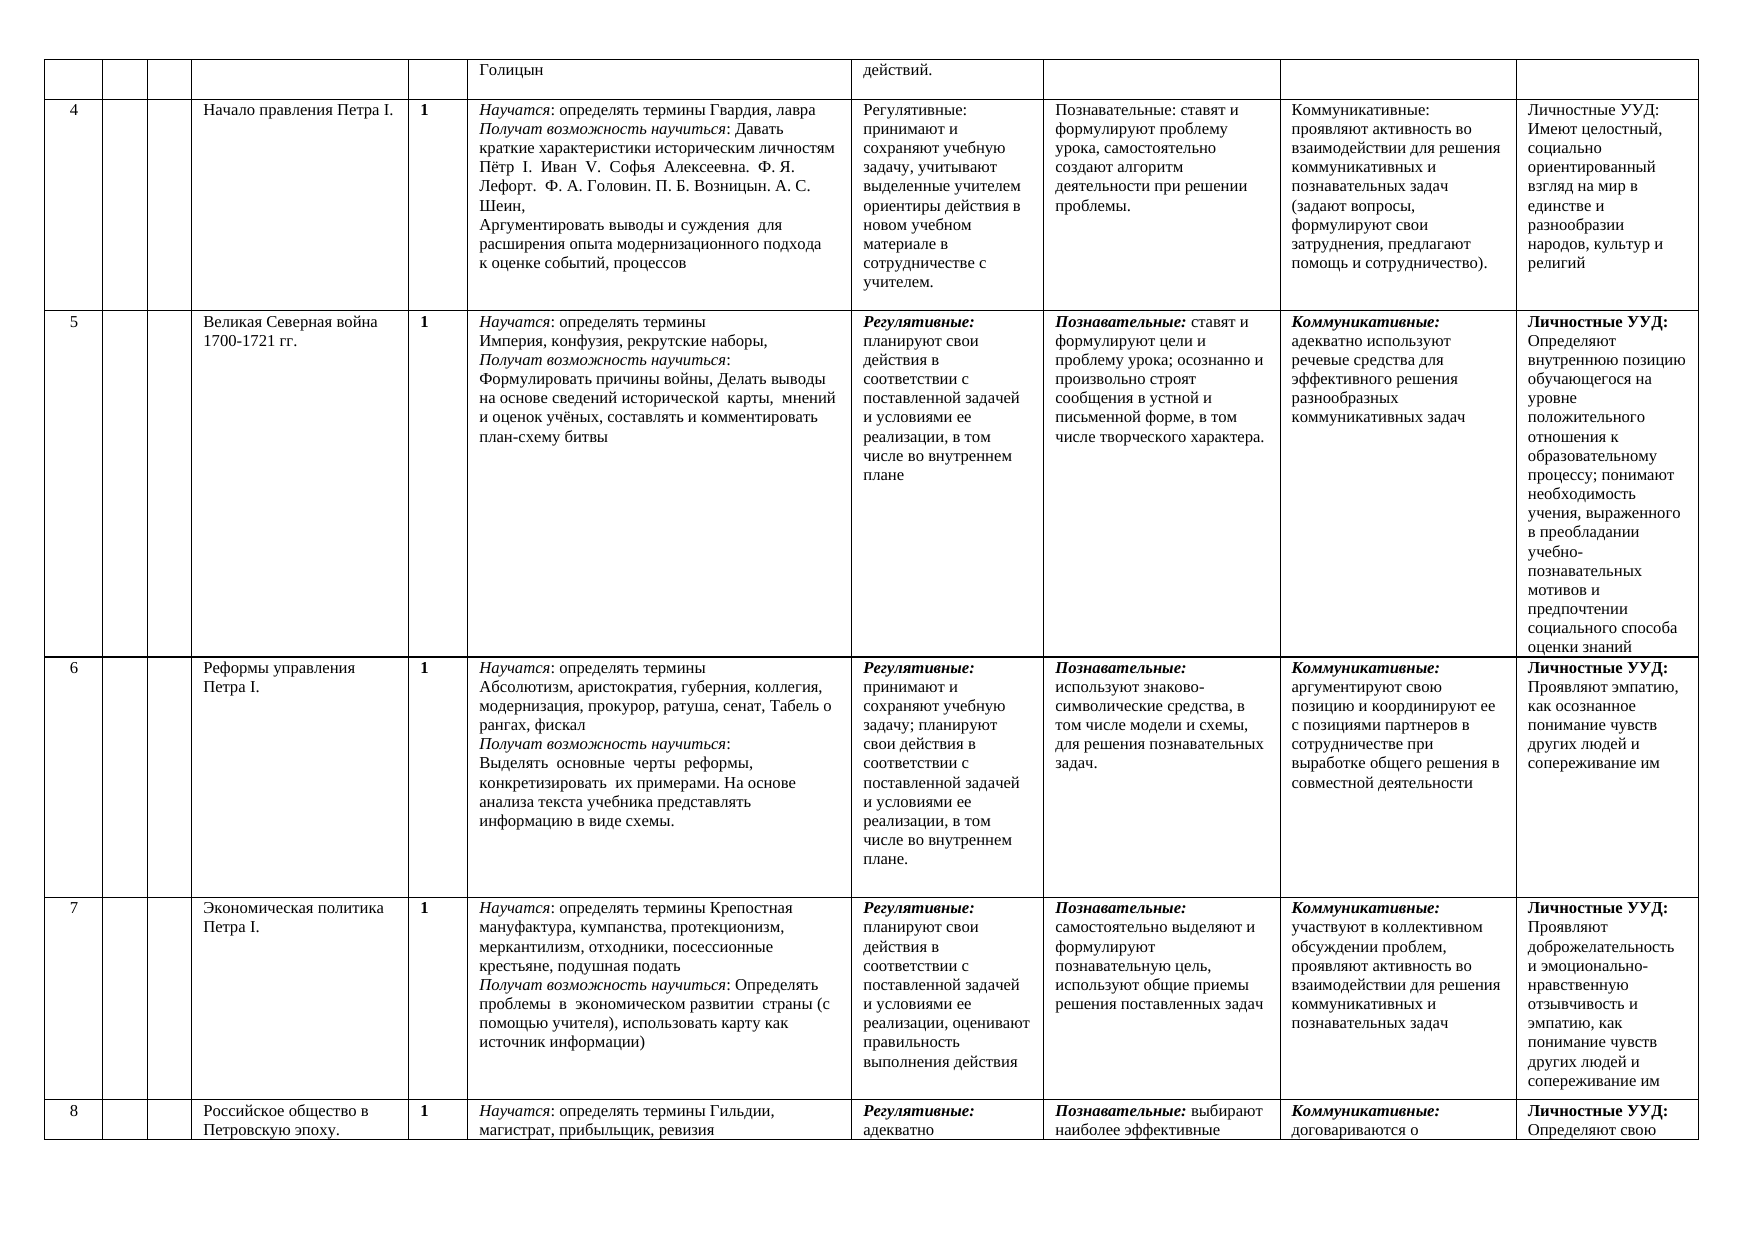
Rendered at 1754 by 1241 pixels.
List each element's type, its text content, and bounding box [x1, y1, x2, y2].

table_cell [148, 1100, 191, 1139]
table_cell [148, 100, 191, 310]
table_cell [192, 1100, 408, 1139]
table_cell [103, 658, 147, 897]
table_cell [852, 60, 1043, 98]
table_cell 1 [409, 1100, 467, 1139]
table_cell Коммуникативные: адекватно используют речевые средства для эффективного решения разнообразных коммуникативных задач [1281, 311, 1516, 656]
table_cell Научатся: определять термины Империя, конфузия, рекрутские наборы, Получат возможность научиться: Формулировать причины войны, Делать выводы на основе сведений исторической карты, мнений и оценок учёных, составлять и комментировать план-схему битвы [468, 311, 851, 656]
table_cell Личностные УУД: Имеют целостный, социально ориентированный взгляд на мир в единстве и разнообразии народов, культур и религий [1517, 100, 1698, 310]
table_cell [1281, 1100, 1516, 1139]
table_cell 1 [409, 100, 467, 310]
table_cell Начало правления Петра I. [192, 100, 408, 310]
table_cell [468, 60, 851, 98]
table_cell Познавательные: ставят и формулируют цели и проблему урока; осознанно и произвольно строят сообщения в устной и письменной форме, в том числе творческого характера. [1044, 311, 1280, 656]
table_cell Реформы управления Петра I. [192, 658, 408, 897]
table_cell Экономическая политика Петра I. [192, 898, 408, 1099]
table_cell Регулятивные: планируют свои действия в соответствии с поставленной задачей и условиями ее реализации, в том числе во внутреннем плане [852, 311, 1043, 656]
table_cell Регулятивные: планируют свои действия в соответствии с поставленной задачей и условиями ее реализации, оценивают правильность выполнения действия [852, 898, 1043, 1099]
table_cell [1517, 60, 1698, 98]
table_cell Регулятивные: принимают и сохраняют учебную задачу; планируют свои действия в соответствии с поставленной задачей и условиями ее реализации, в том числе во внутреннем плане. [852, 658, 1043, 897]
table_cell 1 [409, 658, 467, 897]
table_cell Регулятивные: принимают и сохраняют учебную задачу, учитывают выделенные учителем ориентиры действия в новом учебном материале в сотрудничестве с учителем. [852, 100, 1043, 310]
table_cell Научатся: определять термины Абсолютизм, аристократия, губерния, коллегия, модернизация, прокурор, ратуша, сенат, Табель о рангах, фискал Получат возможность научиться: Выделять основные черты реформы, конкретизировать их примерами. На основе анализа текста учебника представлять информацию в виде схемы. [468, 658, 851, 897]
table_cell Коммуникативные: участвуют в коллективном обсуждении проблем, проявляют активность во взаимодействии для решения коммуникативных и познавательных задач [1281, 898, 1516, 1099]
table_cell Научатся: определять термины Крепостная мануфактура, кумпанства, протекционизм, меркантилизм, отходники, посессионные крестьяне, подушная подать Получат возможность научиться: Определять проблемы в экономическом развитии страны (с помощью учителя), использовать карту как источник информации) [468, 898, 851, 1099]
table_cell 4 [45, 100, 102, 310]
table_cell 1 [409, 311, 467, 656]
table_cell Личностные УУД: Проявляют доброжелательность и эмоционально-нравственную отзывчивость и эмпатию, как понимание чувств других людей и сопереживание им [1517, 898, 1698, 1099]
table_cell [852, 1100, 1043, 1139]
table_cell 5 [45, 311, 102, 656]
table_cell [103, 898, 147, 1099]
table_cell [148, 658, 191, 897]
table_cell Коммуникативные: аргументируют свою позицию и координируют ее с позициями партнеров в сотрудничестве при выработке общего решения в совместной деятельности [1281, 658, 1516, 897]
table_cell 7 [45, 898, 102, 1099]
table_cell Познавательные: используют знаково-символические средства, в том числе модели и схемы, для решения познавательных задач. [1044, 658, 1280, 897]
table_cell [103, 1100, 147, 1139]
table_cell 8 [45, 1100, 102, 1139]
table_cell [148, 898, 191, 1099]
table_cell Познавательные: ставят и формулируют проблему урока, самостоятельно создают алгоритм деятельности при решении проблемы. [1044, 100, 1280, 310]
table_cell Познавательные: самостоятельно выделяют и формулируют познавательную цель, используют общие приемы решения поставленных задач [1044, 898, 1280, 1099]
table_cell 1 [409, 60, 467, 98]
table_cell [192, 60, 408, 98]
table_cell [1044, 60, 1280, 98]
table_cell Личностные УУД: Проявляют эмпатию, как осознанное понимание чувств других людей и сопереживание им [1517, 658, 1698, 897]
table_cell [103, 100, 147, 310]
table_cell [148, 60, 191, 98]
table_cell 1 [409, 898, 467, 1099]
table_cell Личностные УУД: Определяют внутреннюю позицию обучающегося на уровне положительного отношения к образовательному процессу; понимают необходимость учения, выраженного в преобладании учебно-познавательных мотивов и предпочтении социального способа оценки знаний [1517, 311, 1698, 656]
table_cell Великая Северная война 1700-1721 гг. [192, 311, 408, 656]
table_cell Коммуникативные: проявляют активность во взаимодействии для решения коммуникативных и познавательных задач (задают вопросы, формулируют свои затруднения, предлагают помощь и сотрудничество). [1281, 100, 1516, 310]
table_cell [1044, 1100, 1280, 1139]
table_cell Научатся: определять термины Гвардия, лавра Получат возможность научиться: Давать краткие характеристики историческим личностям Пётр I. Иван V. Софья Алексеевна. Ф. Я. Лефорт. Ф. А. Головин. П. Б. Возницын. А. С. Шеин, Аргументировать выводы и суждения для расширения опыта модернизационного подхода к оценке событий, процессов [468, 100, 851, 310]
table_cell [103, 311, 147, 656]
table_cell 6 [45, 658, 102, 897]
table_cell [468, 1100, 851, 1139]
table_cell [1517, 1100, 1698, 1139]
table_cell [103, 60, 147, 98]
table_cell 3 [45, 60, 102, 98]
table_cell [148, 311, 191, 656]
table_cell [1281, 60, 1516, 98]
